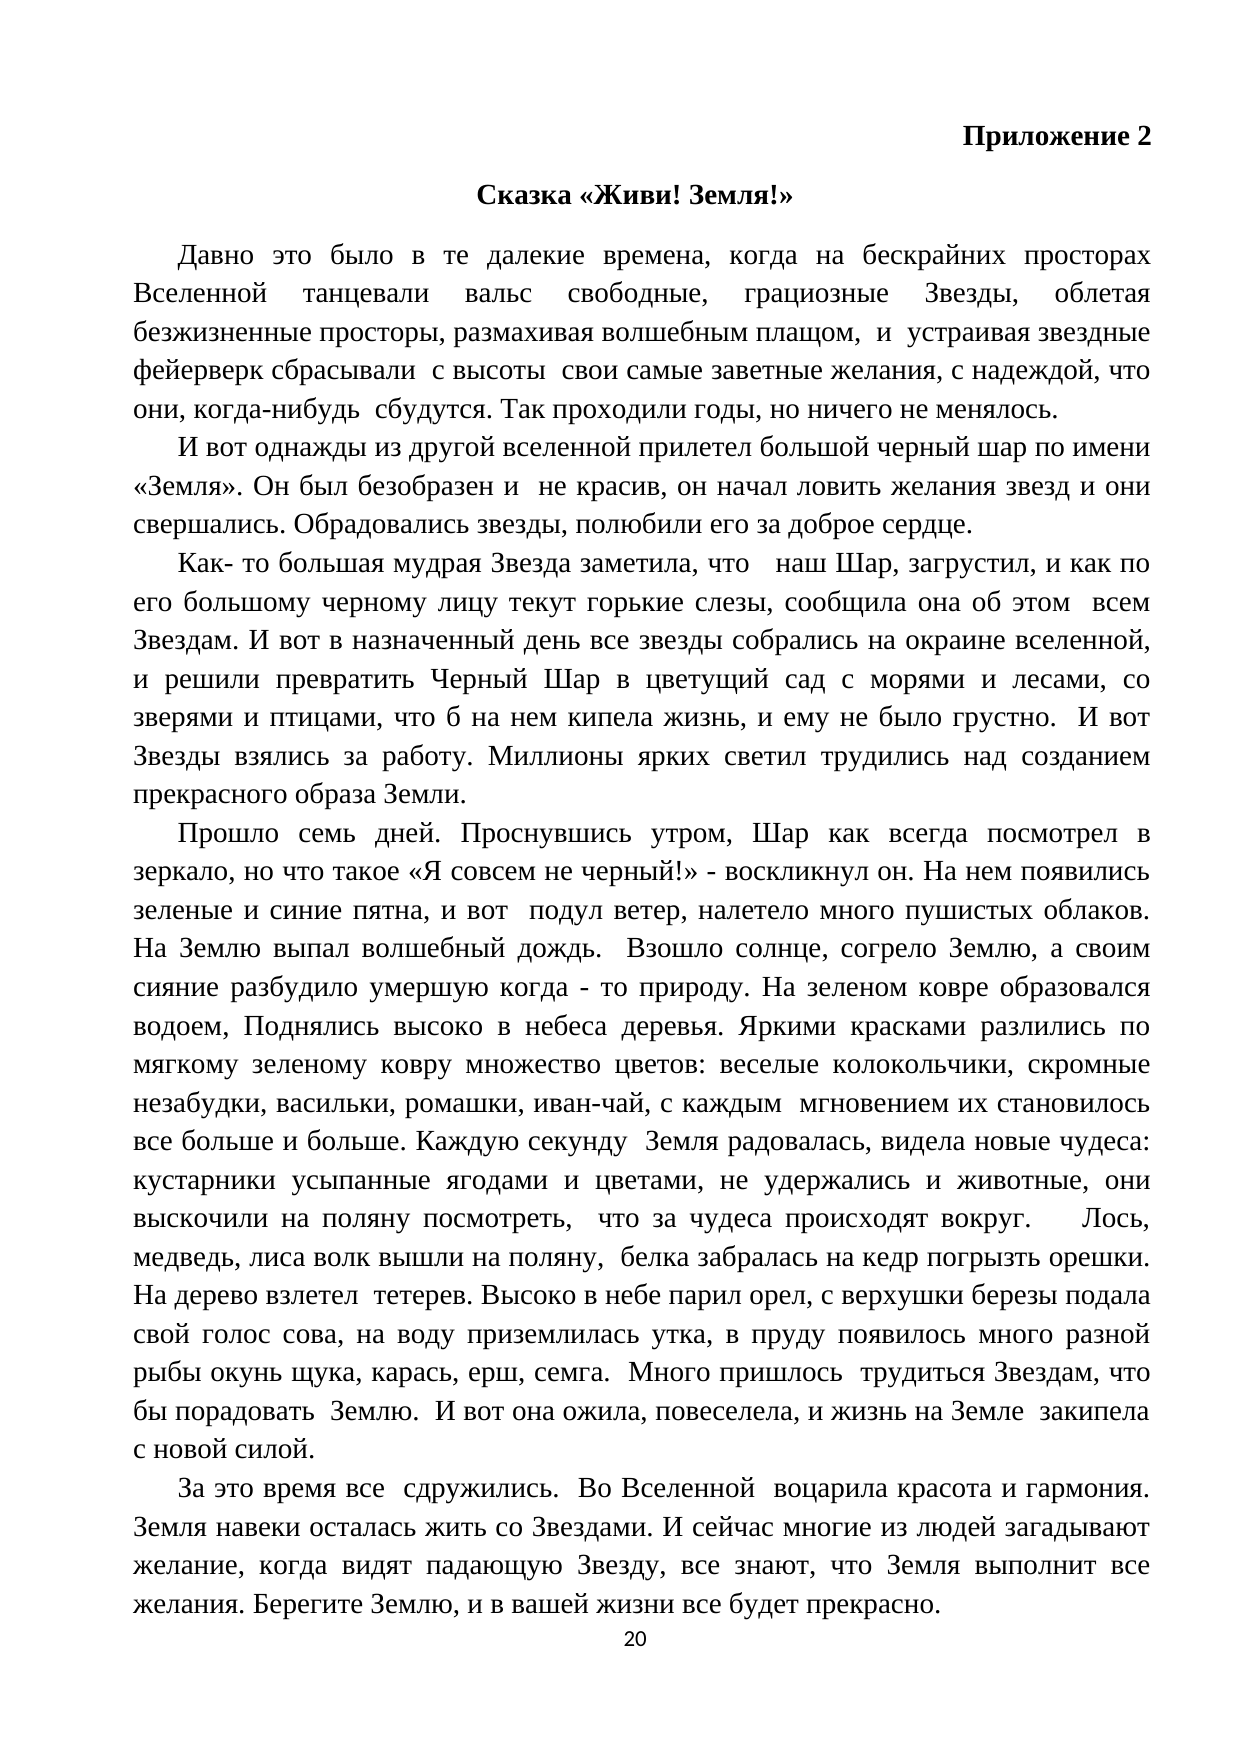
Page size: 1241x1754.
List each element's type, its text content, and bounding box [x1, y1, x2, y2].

text Как- то большая мудрая Звезда заметила, что наш Шар, загрустил, и как по его большому черному лицу текут горькие слезы, сообщила она об этом всем Звездам. И вот в назначенный день все звезды собрались на окраине вселенной, и решили превратить Черный Шар в цветущий сад с морями и лесами, со зверями и птицами, что б на нем кипела жизнь, и ему не было грустно. И вот Звезды взялись за работу. Миллионы ярких светил трудились над созданием прекрасного образа Земли. [133, 545, 1152, 810]
text Приложение 2 [118, 118, 1152, 152]
text Прошло семь дней. Проснувшись утром, Шар как всегда посмотрел в зеркало, но что такое «Я совсем не черный!» - воскликнул он. На нем появились зеленые и синие пятна, и вот подул ветер, налетело много пушистых облаков. На Землю выпал волшебный дождь. Взошло солнце, согрело Землю, а своим сияние разбудило умершую когда - то природу. На зеленом ковре образовался водоем, Поднялись высоко в небеса деревья. Яркими красками разлились по мягкому зеленому ковру множество цветов: веселые колокольчики, скромные незабудки, васильки, ромашки, иван-чай, с каждым мгновением их становилось все больше и больше. Каждую секунду Земля радовалась, видела новые чудеса: кустарники усыпанные ягодами и цветами, не удержались и животные, они выскочили на поляну посмотреть, что за чудеса происходят вокруг. Лось, медведь, лиса волк вышли на поляну, белка забралась на кедр погрызть орешки. На дерево взлетел тетерев. Высоко в небе парил орел, с верхушки березы подала свой голос сова, на воду приземлилась утка, в пруду появилось много разной рыбы окунь щука, карась, ерш, семга. Много пришлось трудиться Звездам, что бы порадовать Землю. И вот она ожила, повеселела, и жизнь на Земле закипела с новой силой. [133, 815, 1152, 1465]
text За это время все сдружились. Во Вселенной воцарила красота и гармония. Земля навеки осталась жить со Звездами. И сейчас многие из людей загадывают желание, когда видят падающую Звезду, все знают, что Земля выполнит все желания. Берегите Землю, и в вашей жизни все будет прекрасно. [133, 1470, 1152, 1619]
text Сказка «Живи! Земля!» [118, 177, 1152, 211]
text Давно это было в те далекие времена, когда на бескрайних просторах Вселенной танцевали вальс свободные, грациозные Звезды, облетая безжизненные просторы, размахивая волшебным плащом, и устраивая звездные фейерверк сбрасывали с высоты свои самые заветные желания, с надеждой, что они, когда-нибудь сбудутся. Так проходили годы, но ничего не менялось. [133, 237, 1152, 424]
text И вот однажды из другой вселенной прилетел большой черный шар по имени «Земля». Он был безобразен и не красив, он начал ловить желания звезд и они свершались. Обрадовались звезды, полюбили его за доброе сердце. [133, 429, 1152, 540]
